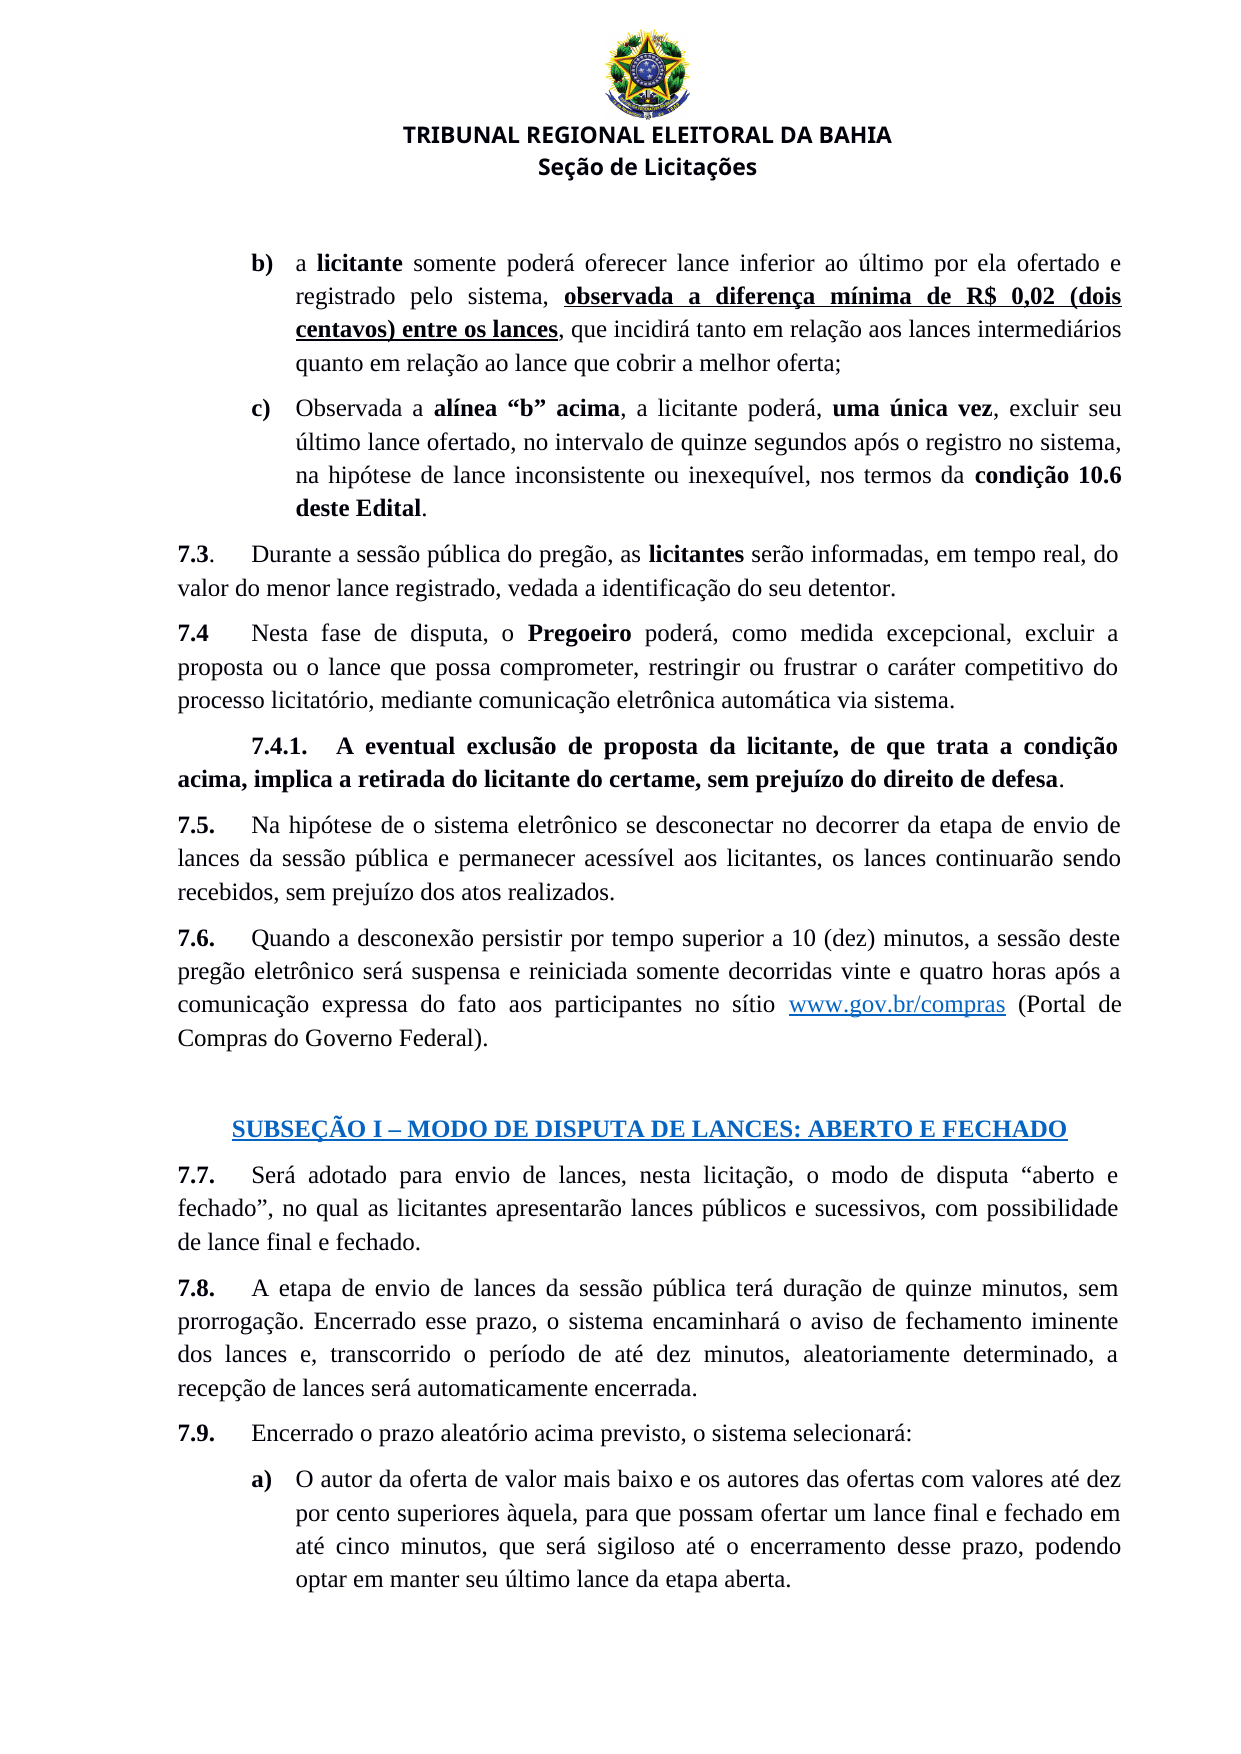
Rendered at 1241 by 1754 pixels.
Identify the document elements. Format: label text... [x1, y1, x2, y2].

text 7.3. Durante a sessão pública do pregão, as licitantes serão informadas, em tempo real, do valor do menor lance registrado, vedada a identificação do seu detentor. [177, 536, 1119, 603]
text 7.5. Na hipótese de o sistema eletrônico se desconectar no decorrer da etapa de envio de lances da sessão pública e permanecer acessível aos licitantes, os lances continuarão sendo recebidos, sem prejuízo dos atos realizados. [177, 807, 1122, 907]
text 7.7. Será adotado para envio de lances, nesta licitação, o modo de disputa “aberto e fechado”, no qual as licitantes apresentarão lances públicos e sucessivos, com possibilidade de lance final e fechado. [177, 1157, 1119, 1257]
list O autor da oferta de valor mais baixo e os autores das ofertas com valores até dez por cento superiores àquela, para que possam ofertar um lance final e fechado em até cinco minutos, que será sigiloso até o encerramento desse prazo, podendo optar em manter seu último lance da etapa aberta. [251, 1461, 1122, 1594]
text 7.4.1. A eventual exclusão de proposta da licitante, de que trata a condição acima, implica a retirada do licitante do certame, sem prejuízo do direito de defesa. [177, 728, 1119, 794]
text 7.6. Quando a desconexão persistir por tempo superior a 10 (dez) minutos, a sessão deste pregão eletrônico será suspensa e reiniciada somente decorridas vinte e quatro horas após a comunicação expressa do fato aos participantes no sítio www.gov.br/compras (Portal de Compras do Governo Federal). [177, 919, 1122, 1053]
text SUBSEÇÃO I – MODO DE DISPUTA DE LANCES: ABERTO E FECHADO [177, 1111, 1122, 1144]
list Observada a alínea “b” acima, a licitante poderá, uma única vez, excluir seu último lance ofertado, no intervalo de quinze segundos após o registro no sistema, na hipótese de lance inconsistente ou inexequível, nos termos da condição 10.6 deste Edital. [251, 390, 1122, 523]
text 7.4 Nesta fase de disputa, o Pregoeiro poderá, como medida excepcional, excluir a proposta ou o lance que possa comprometer, restringir ou frustrar o caráter competitivo do processo licitatório, mediante comunicação eletrônica automática via sistema. [177, 615, 1119, 715]
text 7.8. A etapa de envio de lances da sessão pública terá duração de quinze minutos, sem prorrogação. Encerrado esse prazo, o sistema encaminhará o aviso de fechamento iminente dos lances e, transcorrido o período de até dez minutos, aleatoriamente determinado, a recepção de lances será automaticamente encerrada. [177, 1269, 1119, 1403]
list a licitante somente poderá oferecer lance inferior ao último por ela ofertado e registrado pelo sistema, observada a diferença mínima de R$ 0,02 (dois centavos) entre os lances, que incidirá tanto em relação aos lances intermediários quanto em relação ao lance que cobrir a melhor oferta; [251, 244, 1122, 378]
text 7.9. Encerrado o prazo aleatório acima previsto, o sistema selecionará: [177, 1415, 1119, 1448]
